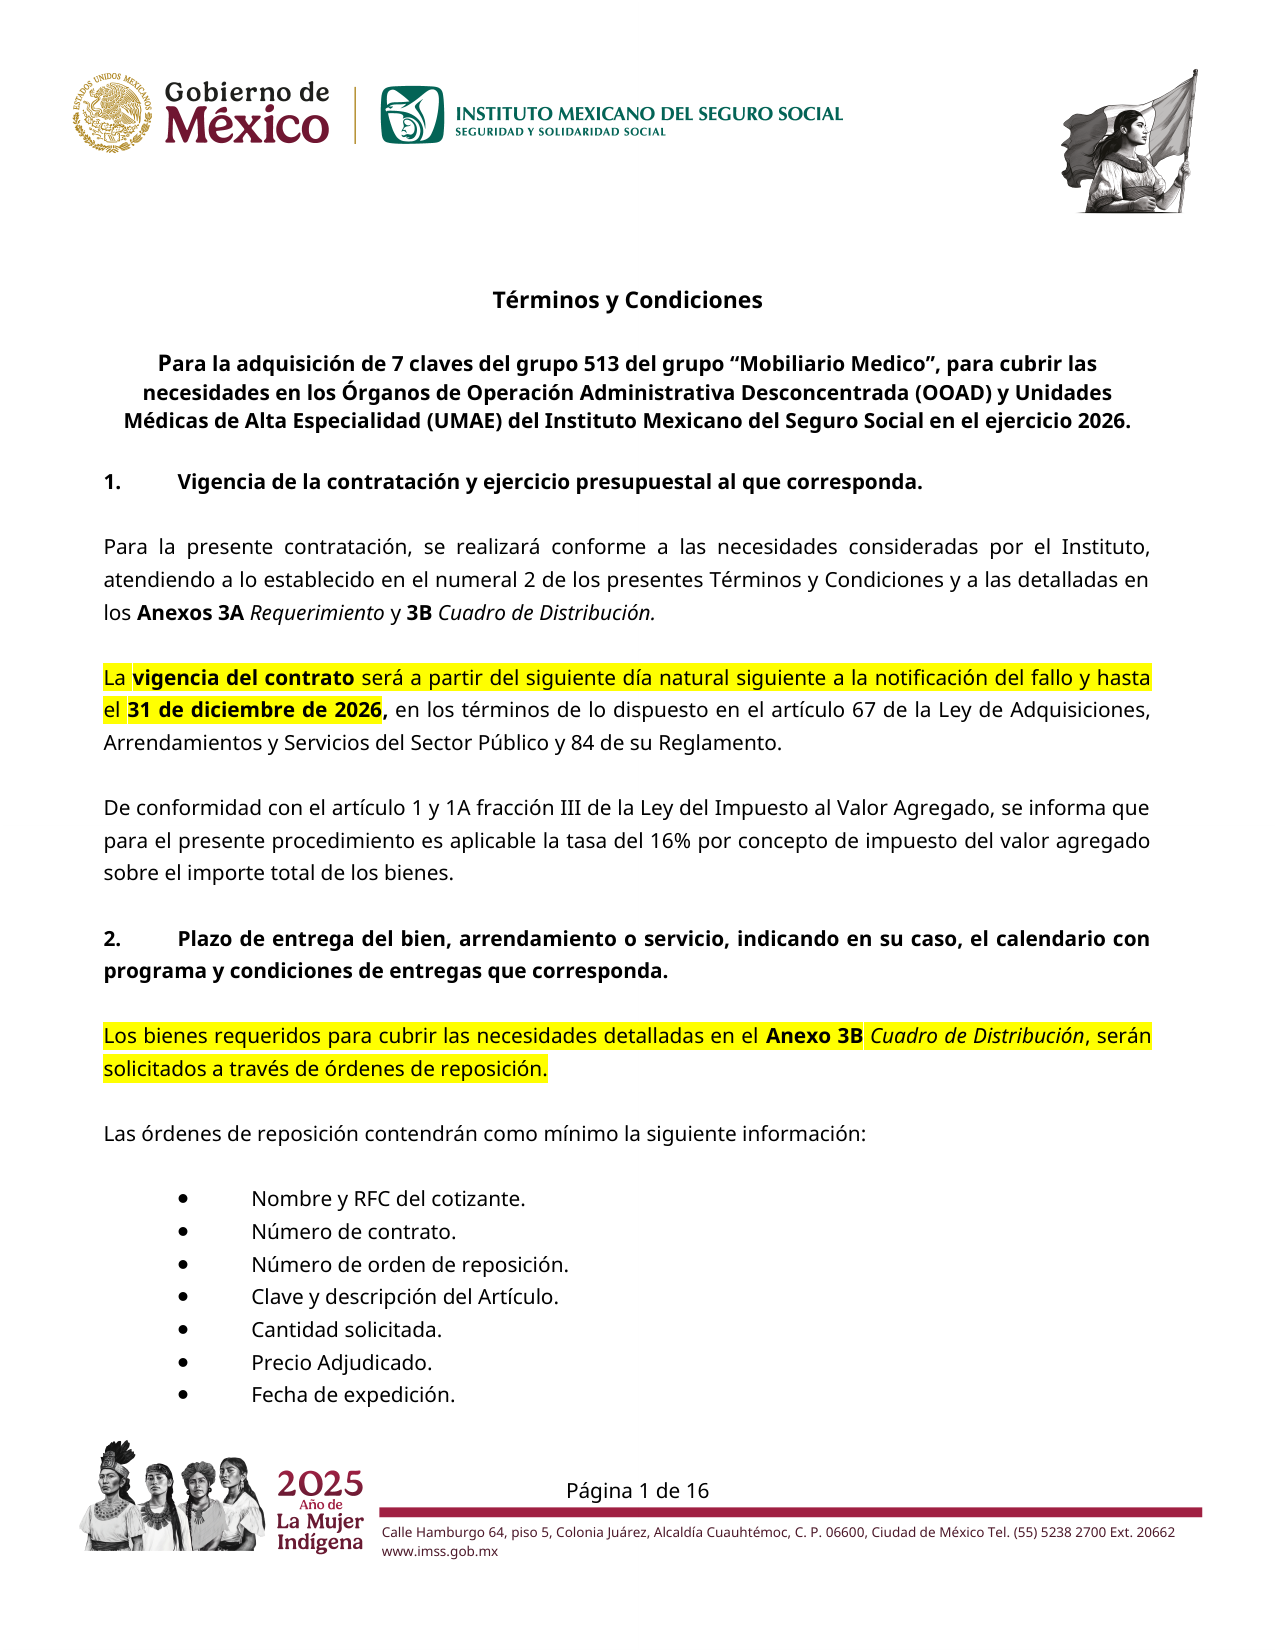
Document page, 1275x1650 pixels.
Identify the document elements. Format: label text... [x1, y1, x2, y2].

text ⦁ Fecha de expedición. [177, 1380, 1152, 1409]
text Para la adquisición de 7 claves del grupo 513 del grupo “Mobiliario Medico”, para cubrir las necesidades en los Órganos de Operación Administrativa Desconcentrada (OOAD) y Unidades Médicas de Alta Especialidad (UMAE) del Instituto Mexicano del Seguro Social en el ejercicio 2026. [103, 347, 1152, 435]
list Plazo de entrega del bien, arrendamiento o servicio, indicando en su caso, el calendario con programa y condiciones de entregas que corresponda. [103, 924, 1152, 985]
text De conformidad con el artículo 1 y 1A fracción III de la Ley del Impuesto al Valor Agregado, se informa que para el presente procedimiento es aplicable la tasa del 16% por concepto de impuesto del valor agregado sobre el importe total de los bienes. [103, 793, 1152, 887]
text ⦁ Número de contrato. [177, 1217, 1152, 1246]
text La vigencia del contrato será a partir del siguiente día natural siguiente a la notificación del fallo y hasta el 31 de diciembre de 2026, en los términos de lo dispuesto en el artículo 67 de la Ley de Adquisiciones, Arrendamientos y Servicios del Sector Público y 84 de su Reglamento. [103, 675, 1152, 757]
text ⦁ Precio Adjudicado. [177, 1348, 1152, 1376]
text Las órdenes de reposición contendrán como mínimo la siguiente información: [103, 1119, 1152, 1148]
text ⦁ Cantidad solicitada. [177, 1315, 1152, 1343]
text Los bienes requeridos para cubrir las necesidades detalladas en el Anexo 3B Cuadro de Distribución, serán solicitados a través de órdenes de reposición. [103, 1022, 1152, 1083]
picture [2, 2, 1275, 1650]
list Vigencia de la contratación y ejercicio presupuestal al que corresponda. [103, 467, 1152, 496]
text ⦁ Clave y descripción del Artículo. [177, 1282, 1152, 1311]
text ⦁ Número de orden de reposición. [177, 1250, 1152, 1278]
text Términos y Condiciones [103, 284, 1152, 315]
text ⦁ Nombre y RFC del cotizante. [177, 1184, 1152, 1213]
text Para la presente contratación, se realizará conforme a las necesidades consideradas por el Instituto, atendiendo a lo establecido en el numeral 2 de los presentes Términos y Condiciones y a las detalladas en los Anexos 3A Requerimiento y 3B Cuadro de Distribución. [103, 532, 1152, 626]
